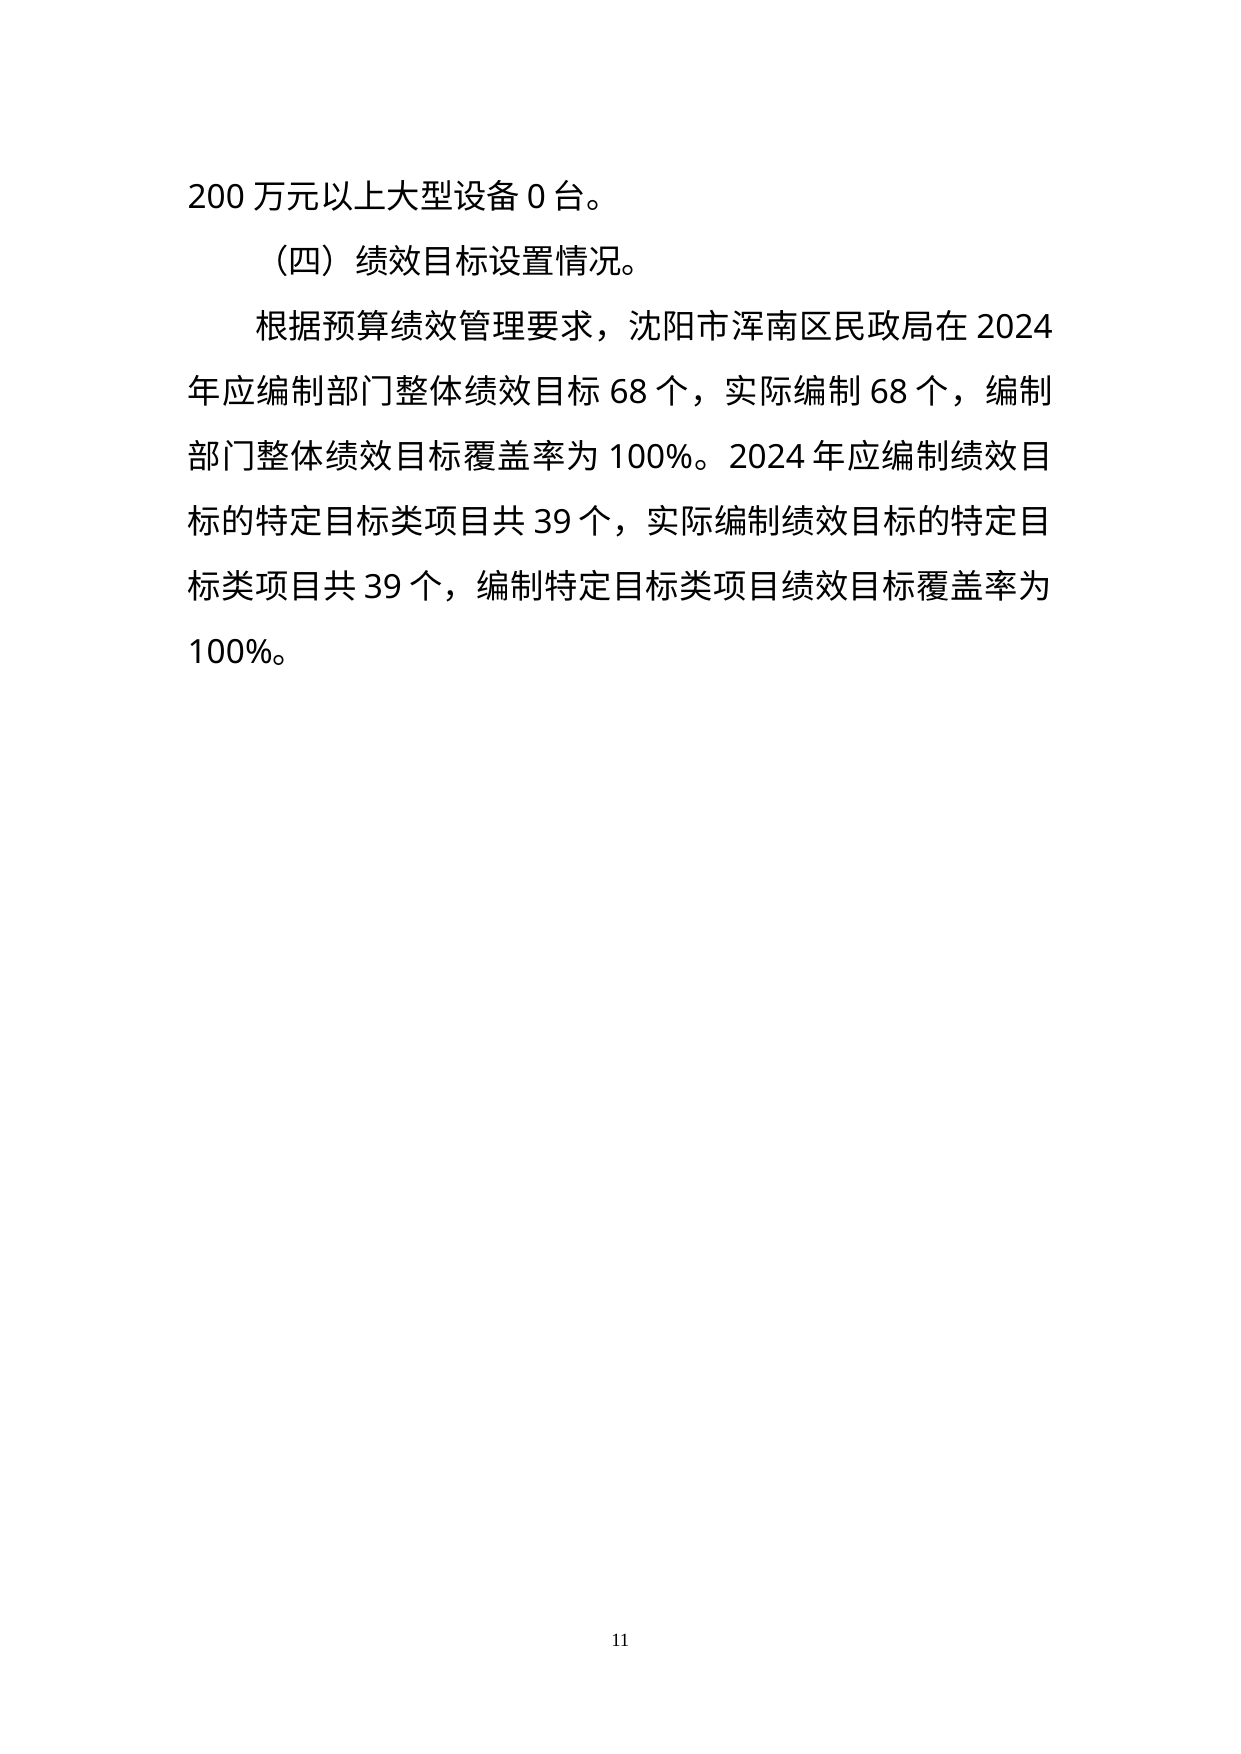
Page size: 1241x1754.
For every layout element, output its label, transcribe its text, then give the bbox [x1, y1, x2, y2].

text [187, 162, 1053, 227]
text 根据预算绩效管理要求，沈阳市浑南区民政局在2024年应编制部门整体绩效目标68个，实际编制68个，编制部门整体绩效目标覆盖率为100%。2024年应编制绩效目标的特定目标类项目共39个，实际编制绩效目标的特定目标类项目共39个，编制特定目标类项目绩效目标覆盖率为100%。 [187, 292, 1053, 682]
text （四）绩效目标设置情况。 [187, 227, 1053, 292]
